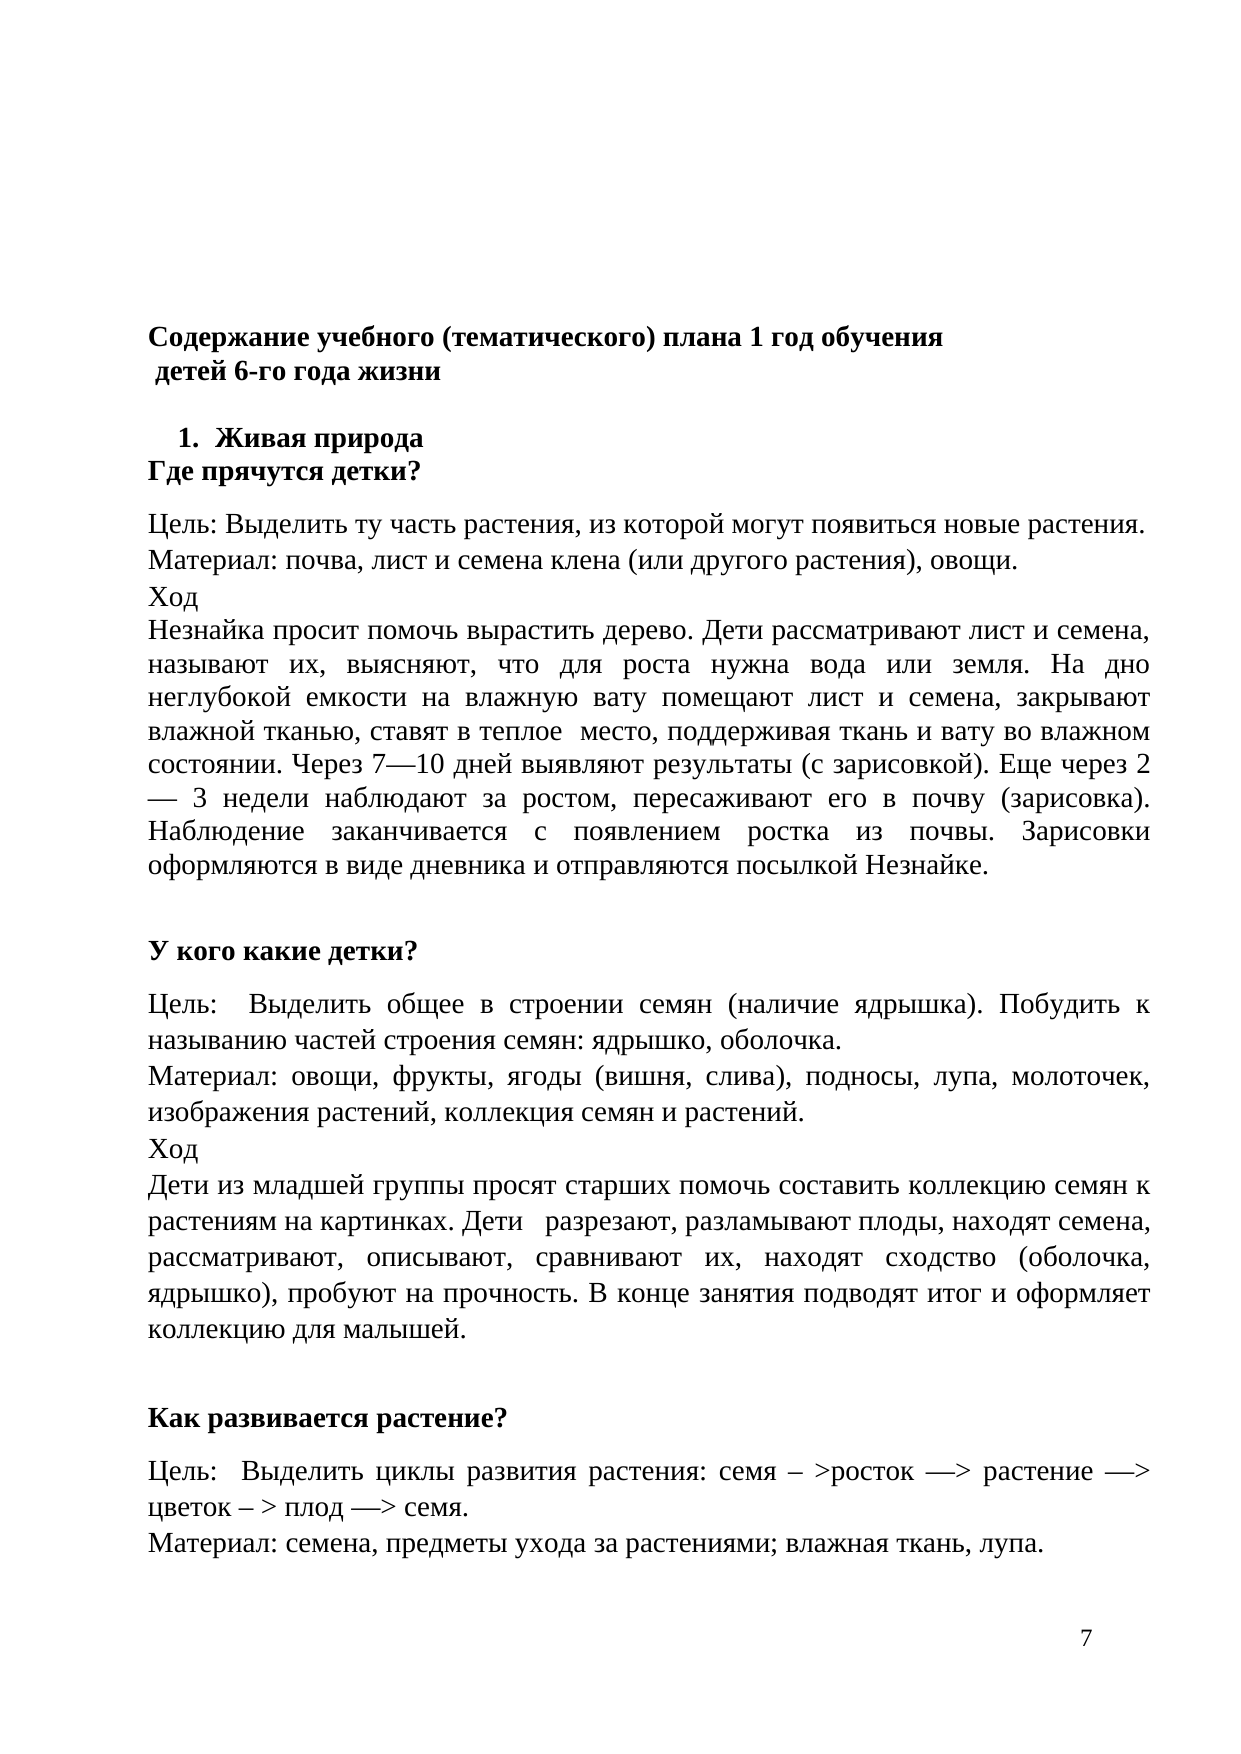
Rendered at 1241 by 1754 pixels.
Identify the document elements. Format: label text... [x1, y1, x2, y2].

text детей 6-го года жизни [148, 353, 1152, 386]
text Цель: Выделить общее в строении семян (наличие ядрышка). Побудить к называнию частей строения семян: ядрышко, оболочка. [148, 986, 1152, 1056]
text Где прячутся детки? [148, 453, 1152, 487]
text Материал: овощи, фрукты, ягоды (вишня, слива), подносы, лупа, молоточек, изображения растений, коллекция семян и растений. [148, 1058, 1152, 1128]
text Как развивается растение? [148, 1400, 1152, 1434]
text Дети из младшей группы просят старших помочь составить коллекцию семян к растениям на картинках. Дети разрезают, разламывают плоды, находят семена, рассматривают, описывают, сравнивают их, находят сходство (оболочка, ядрышко), пробуют на прочность. В конце занятия подводят итог и оформляет коллекцию для малышей. [148, 1167, 1152, 1345]
text Материал: почва, лист и семена клена (или другого растения), овощи. [148, 542, 1152, 576]
text У кого какие детки? [148, 933, 1152, 967]
text Цель: Выделить ту часть растения, из которой могут появиться новые растения. [148, 506, 1152, 540]
text Цель: Выделить циклы развития растения: семя – >росток —> растение —> цветок – > плод —> семя. [148, 1453, 1152, 1523]
text Незнайка просит помочь вырастить дерево. Дети рассматривают лист и семена, называют их, выясняют, что для роста нужна вода или земля. На дно неглубокой емкости на влажную вату помещают лист и семена, закрывают влажной тканью, ставят в теплое место, поддерживая ткань и вату во влажном состоянии. Через 7—10 дней выявляют результаты (с зарисовкой). Еще через 2— 3 недели наблюдают за ростом, пересаживают его в почву (зарисовка). Наблюдение заканчивается с появлением ростка из почвы. Зарисовки оформляются в виде дневника и отправляются посылкой Незнайке. [148, 612, 1152, 881]
text Материал: семена, предметы ухода за растениями; влажная ткань, лупа. [148, 1526, 1152, 1559]
text Содержание учебного (тематического) плана 1 год обучения [148, 319, 1152, 353]
text Ход [148, 579, 1152, 612]
list Живая природа [177, 420, 1152, 453]
text Ход [148, 1131, 1152, 1164]
